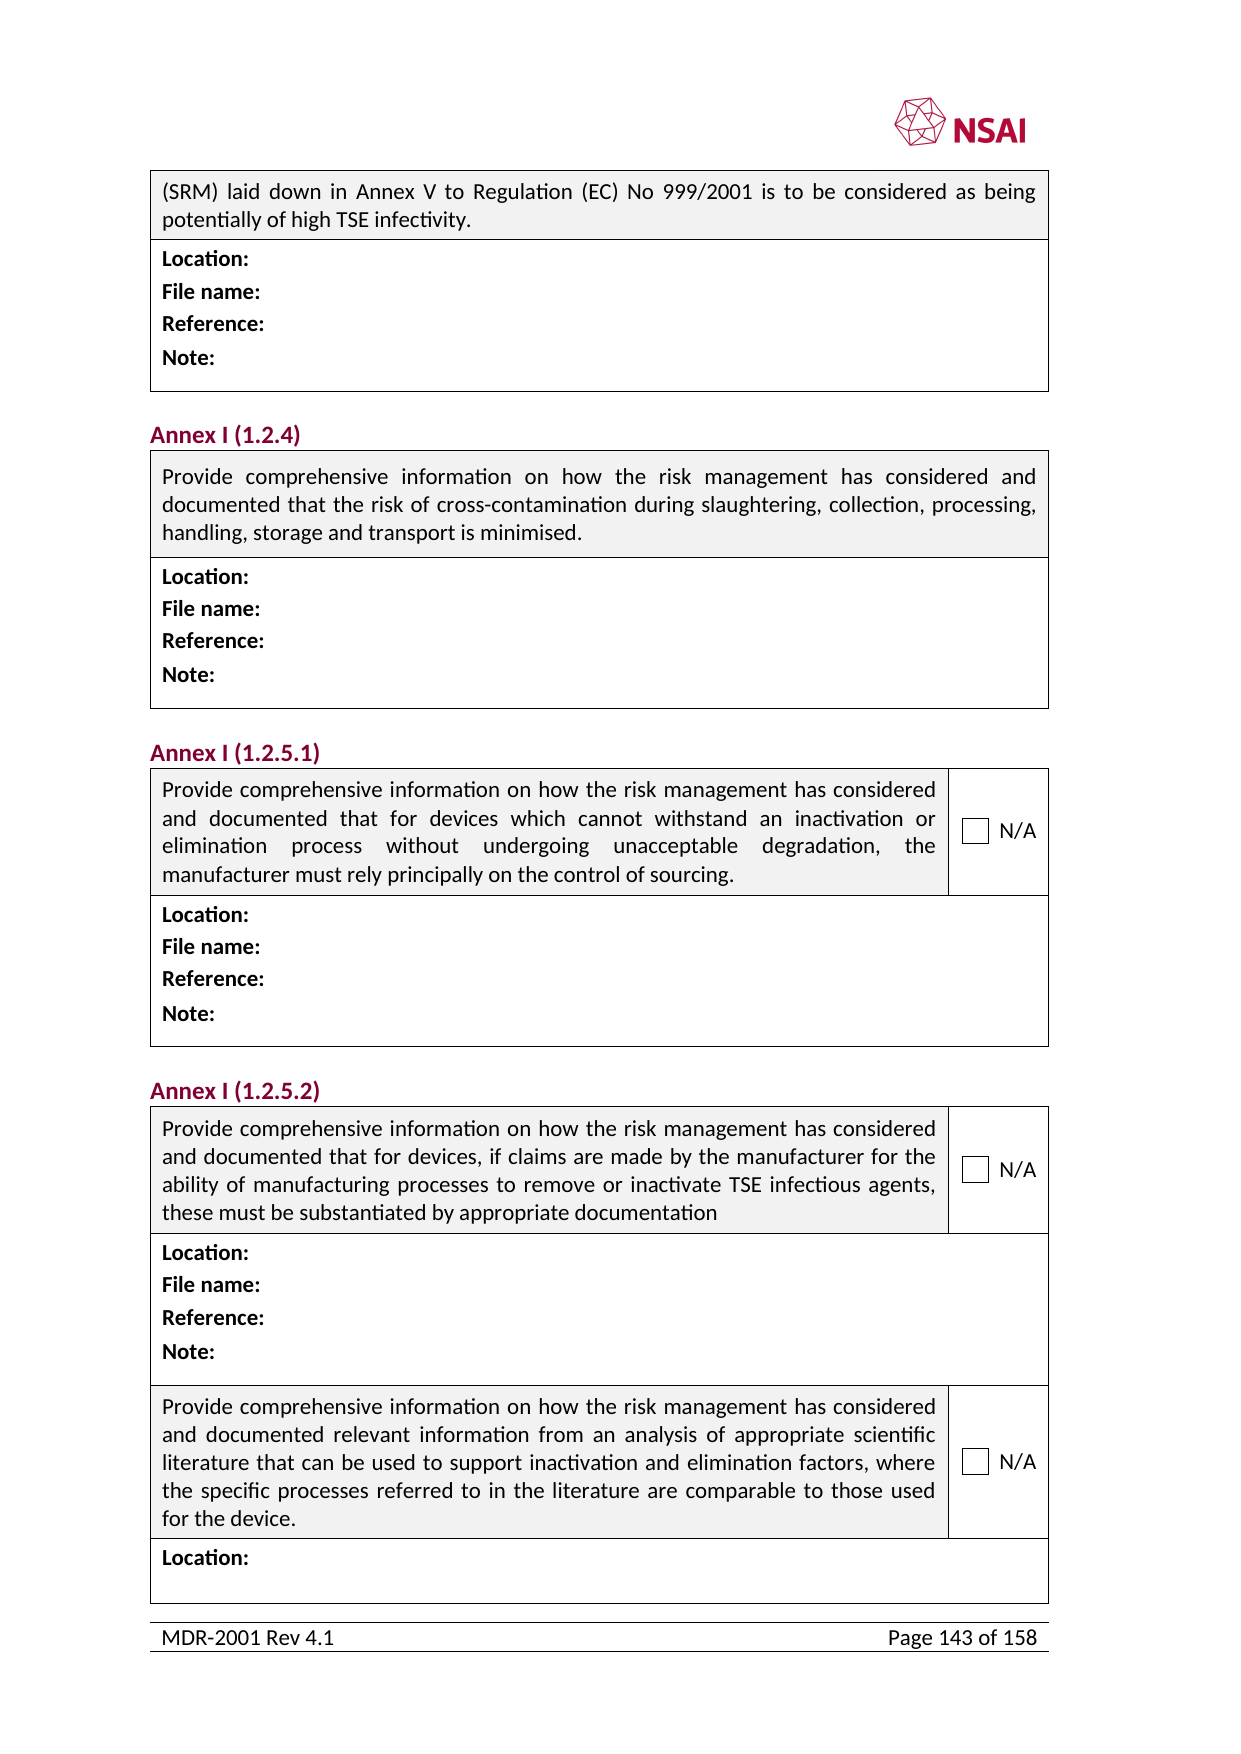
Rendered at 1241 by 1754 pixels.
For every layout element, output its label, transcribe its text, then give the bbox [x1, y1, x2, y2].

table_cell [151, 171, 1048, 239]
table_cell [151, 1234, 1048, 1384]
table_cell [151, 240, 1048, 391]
text Annex I (1.2.5.2) [150, 1075, 1048, 1106]
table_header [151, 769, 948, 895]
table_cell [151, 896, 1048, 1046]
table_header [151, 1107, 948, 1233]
picture [870, 73, 1049, 170]
text Annex I (1.2.5.1) [150, 737, 1048, 767]
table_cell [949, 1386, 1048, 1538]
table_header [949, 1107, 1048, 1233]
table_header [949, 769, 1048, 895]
text Annex I (1.2.4) [150, 420, 1048, 450]
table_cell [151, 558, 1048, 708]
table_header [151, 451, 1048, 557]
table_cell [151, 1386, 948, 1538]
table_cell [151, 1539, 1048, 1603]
